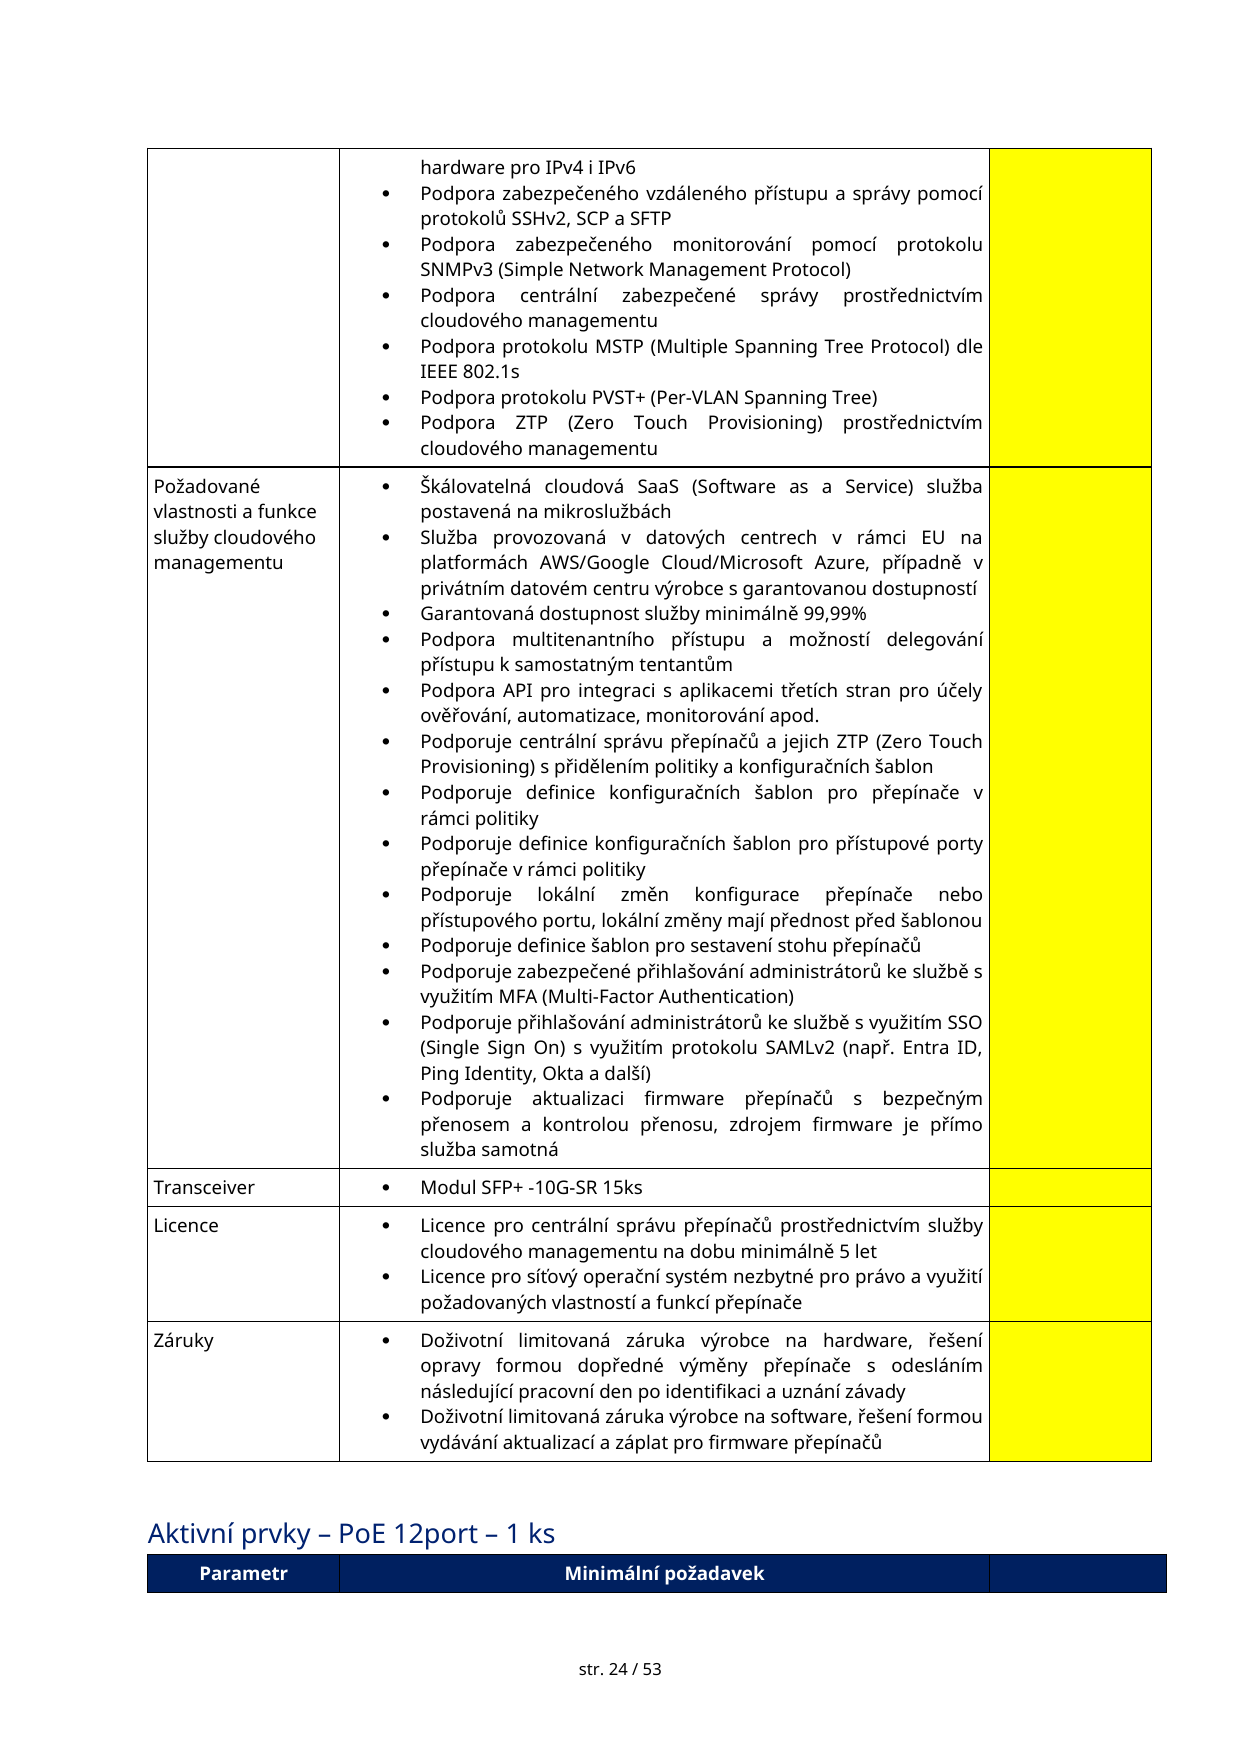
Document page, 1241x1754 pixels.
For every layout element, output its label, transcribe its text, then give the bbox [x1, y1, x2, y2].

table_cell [148, 149, 339, 466]
table_header Parametr [148, 1555, 339, 1592]
table_cell [990, 1322, 1151, 1461]
table_cell Licence [148, 1207, 339, 1321]
table_cell Doživotní limitovaná záruka výrobce na hardware, řešení opravy formou dopředné výměny přepínače s odesláním následující pracovní den po identifikaci a uznání závady Doživotní limitovaná záruka výrobce na software, řešení formou vydávání aktualizací a záplat pro firmware přepínačů [340, 1322, 989, 1461]
table_cell Škálovatelná cloudová SaaS (Software as a Service) služba postavená na mikroslužbách Služba provozovaná v datových centrech v rámci EU na platformách AWS/Google Cloud/Microsoft Azure, případně v privátním datovém centru výrobce s garantovanou dostupností Garantovaná dostupnost služby minimálně 99,99% Podpora multitenantního přístupu a možností delegování přístupu k samostatným tentantům Podpora API pro integraci s aplikacemi třetích stran pro účely ověřování, automatizace, monitorování apod. Podporuje centrální správu přepínačů a jejich ZTP (Zero Touch Provisioning) s přidělením politiky a konfiguračních šablon Podporuje definice konfiguračních šablon pro přepínače v rámci politiky Podporuje definice konfiguračních šablon pro přístupové porty přepínače v rámci politiky Podporuje lokální změn konfigurace přepínače nebo přístupového portu, lokální změny mají přednost před šablonou Podporuje definice šablon pro sestavení stohu přepínačů Podporuje zabezpečené přihlašování administrátorů ke službě s využitím MFA (Multi-Factor Authentication) Podporuje přihlašování administrátorů ke službě s využitím SSO (Single Sign On) s využitím protokolu SAMLv2 (např. Entra ID, Ping Identity, Okta a další) Podporuje aktualizaci firmware přepínačů s bezpečným přenosem a kontrolou přenosu, zdrojem firmware je přímo služba samotná [340, 468, 989, 1168]
table_cell [990, 1169, 1151, 1206]
table_cell [990, 468, 1151, 1168]
table_cell Požadované vlastnosti a funkce služby cloudového managementu [148, 468, 339, 1168]
table_header Minimální požadavek [340, 1555, 989, 1592]
table_cell [990, 149, 1151, 466]
subtitle Aktivní prvky – PoE 12port – 1 ks [148, 1514, 1093, 1551]
table_cell Transceiver [148, 1169, 339, 1206]
table_cell [990, 1207, 1151, 1321]
table_cell Záruky [148, 1322, 339, 1461]
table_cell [340, 149, 989, 466]
table_header [990, 1555, 1166, 1592]
table_cell Modul SFP+ -10G-SR 15ks [340, 1169, 989, 1206]
table_cell Licence pro centrální správu přepínačů prostřednictvím služby cloudového managementu na dobu minimálně 5 let Licence pro síťový operační systém nezbytné pro právo a využití požadovaných vlastností a funkcí přepínače [340, 1207, 989, 1321]
